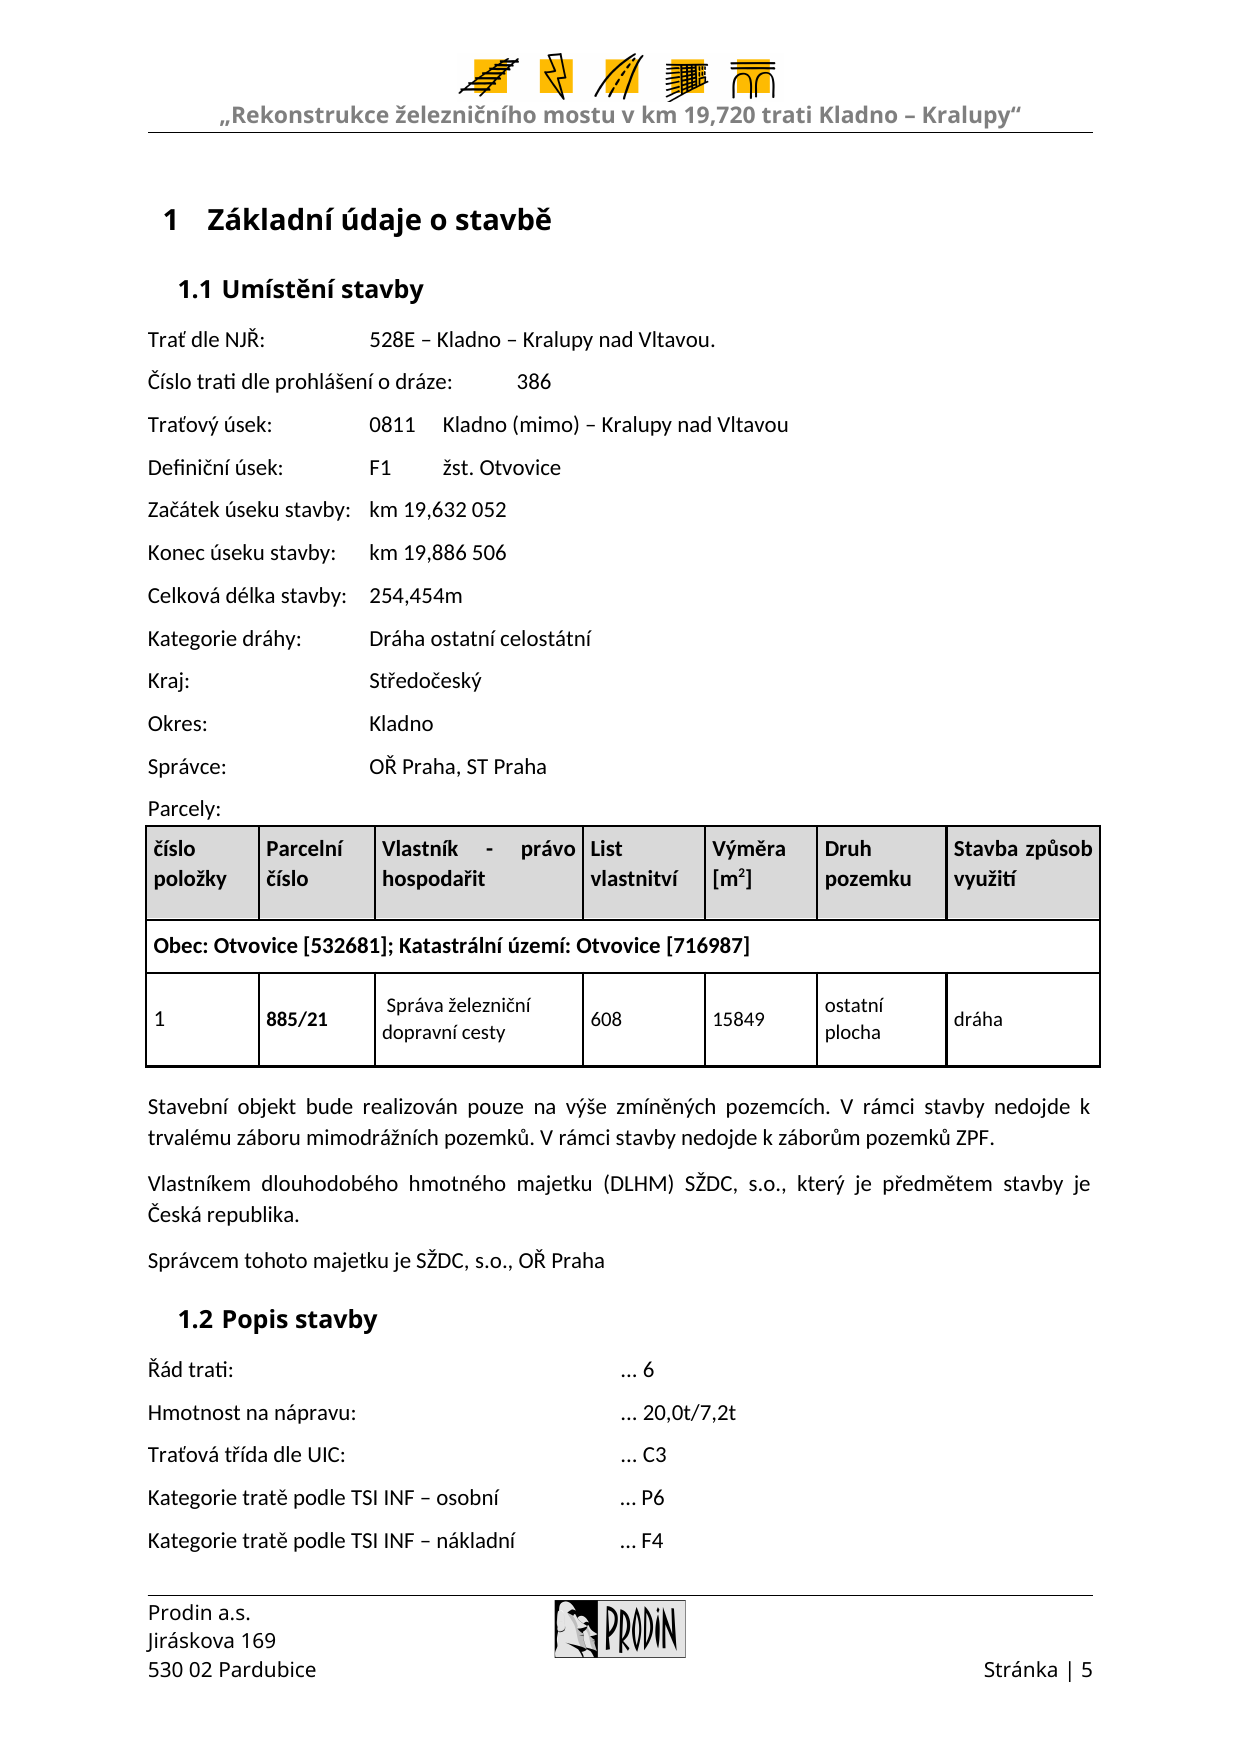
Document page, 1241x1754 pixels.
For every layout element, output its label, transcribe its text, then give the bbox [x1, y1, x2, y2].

table_cell Obec: Otvovice [532681]; Katastrální území: Otvovice [716987] [147, 921, 1099, 972]
text Číslo trati dle prohlášení o dráze: 386 [148, 367, 1093, 395]
text Stavební objekt bude realizován pouze na výše zmíněných pozemcích. V rámci stavby nedojde k trvalému záboru mimodrážních pozemků. V rámci stavby nedojde k záborům pozemků ZPF. [148, 1092, 1093, 1151]
table_cell ostatní plocha [818, 974, 945, 1065]
text Traťová třída dle UIC: ... C3 [148, 1441, 1093, 1468]
picture [554, 1600, 686, 1658]
subtitle Umístění stavby [177, 271, 1093, 305]
text Řád trati: ... 6 [148, 1355, 1093, 1383]
text Traťový úsek: 0811 Kladno (mimo) – Kralupy nad Vltavou [148, 410, 1093, 438]
text Správcem tohoto majetku je SŽDC, s.o., OŘ Praha [148, 1247, 1093, 1274]
text Trať dle NJŘ: 528E – Kladno – Kralupy nad Vltavou. [148, 325, 1093, 353]
table_header Parcelní číslo [260, 827, 374, 918]
table_cell 15849 [706, 974, 816, 1065]
table_header Výměra [m2] [706, 827, 816, 918]
subtitle Popis stavby [177, 1302, 1093, 1336]
text Parcely: [148, 794, 1093, 822]
subtitle Základní údaje o stavbě [162, 199, 1093, 238]
text Správce: OŘ Praha, ST Praha [148, 752, 1093, 780]
table_header Druh pozemku [818, 827, 945, 918]
text Kategorie tratě podle TSI INF – osobní … P6 [148, 1483, 1093, 1511]
text Hmotnost na nápravu: ... 20,0t/7,2t [148, 1398, 1093, 1426]
text Konec úseku stavby: km 19,886 506 [148, 538, 1093, 566]
table_cell dráha [948, 974, 1099, 1065]
text Kategorie tratě podle TSI INF – nákladní … F4 [148, 1526, 1093, 1554]
text Kraj: Středočeský [148, 666, 1093, 694]
table_header List vlastnitví [584, 827, 704, 918]
table_header Stavba způsob využití [948, 827, 1099, 918]
text Vlastníkem dlouhodobého hmotného majetku (DLHM) SŽDC, s.o., který je předmětem stavby je Česká republika. [148, 1169, 1093, 1228]
text Kategorie dráhy: Dráha ostatní celostátní [148, 624, 1093, 652]
text Začátek úseku stavby: km 19,632 052 [148, 496, 1093, 523]
table_cell 608 [584, 974, 704, 1065]
table_cell 1 [147, 974, 258, 1065]
table_header číslo položky [147, 827, 258, 918]
table_header Vlastník - právo hospodařit [376, 827, 582, 918]
text Definiční úsek: F1 žst. Otvovice [148, 453, 1093, 481]
picture [456, 53, 784, 102]
text Celková délka stavby: 254,454m [148, 581, 1093, 609]
table_cell 885/21 [260, 974, 374, 1065]
table_cell Správa železniční dopravní cesty [376, 974, 582, 1065]
text Okres: Kladno [148, 709, 1093, 737]
